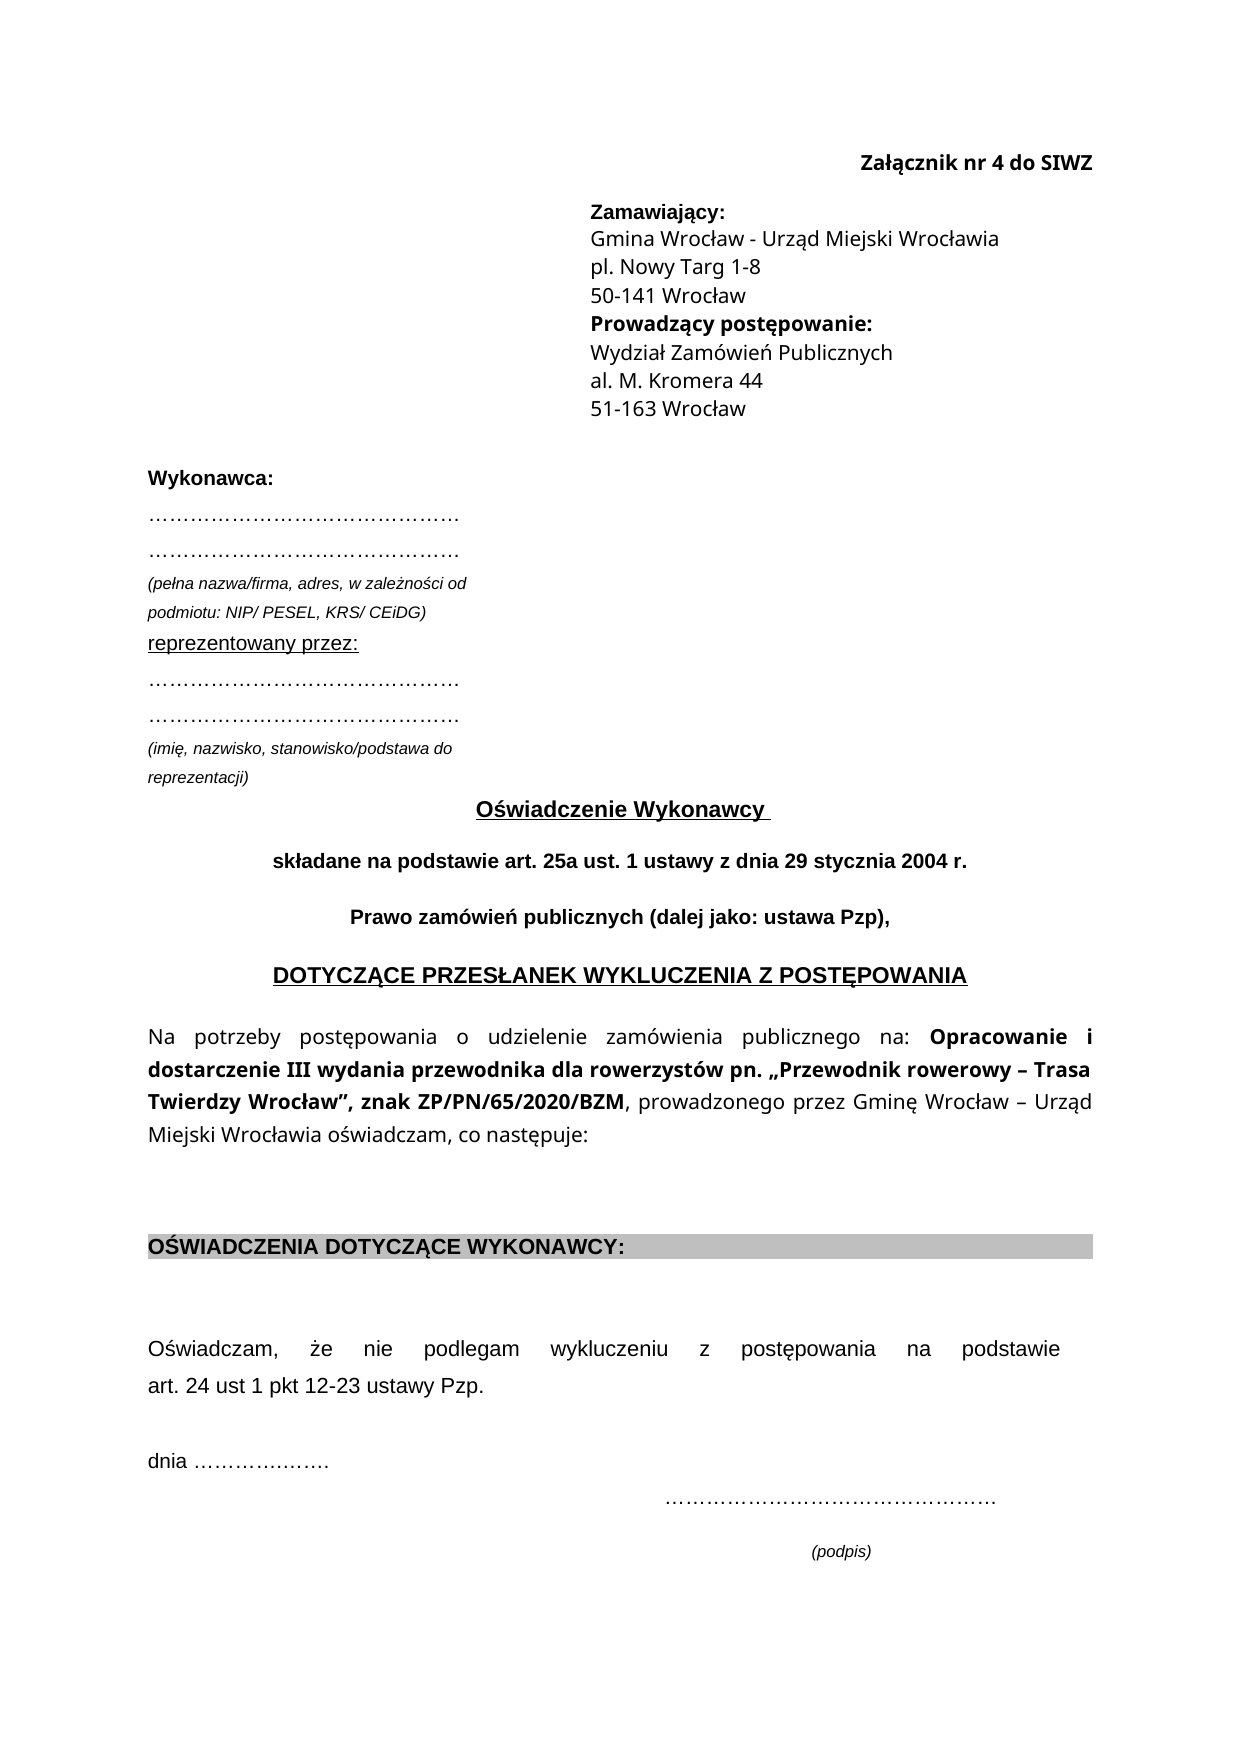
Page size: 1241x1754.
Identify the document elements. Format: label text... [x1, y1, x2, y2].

text reprezentowany przez: [148, 631, 1093, 655]
text pl. Nowy Targ 1-8 [148, 252, 1093, 281]
text 51-163 Wrocław [516, 394, 1093, 423]
text ……………………………………………………………………………… [148, 502, 472, 562]
text 50-141 Wrocław [516, 281, 1093, 309]
text (imię, nazwisko, stanowisko/podstawa do reprezentacji) [148, 739, 472, 787]
text DOTYCZĄCE PRZESŁANEK WYKLUCZENIA Z POSTĘPOWANIA [148, 962, 1093, 988]
text Oświadczenie Wykonawcy [148, 796, 1093, 823]
list Oświadczam, że nie podlegam wykluczeniu z postępowania na podstawie art. 24 ust 1 pkt 12-23 ustawy Pzp. [148, 1336, 1093, 1399]
text Prowadzący postępowanie: [516, 309, 1093, 338]
text OŚWIADCZENIA DOTYCZĄCE WYKONAWCY: [148, 1234, 1093, 1259]
text Zamawiający: [516, 200, 1093, 224]
text ……………………………………………………………………………… [148, 667, 472, 727]
text Gmina Wrocław - Urząd Miejski Wrocławia [590, 224, 1093, 252]
text składane na podstawie art. 25a ust. 1 ustawy z dnia 29 stycznia 2004 r. [148, 848, 1093, 872]
text (podpis) [738, 1542, 1093, 1561]
text Na potrzeby postępowania o udzielenie zamówienia publicznego na: Opracowanie i dostarczenie III wydania przewodnika dla rowerzystów pn. „Przewodnik rowerowy – Trasa Twierdzy Wrocław”, znak ZP/PN/65/2020/BZM, prowadzonego przez Gminę Wrocław – Urząd Miejski Wrocławia oświadczam, co następuje: [148, 1022, 1093, 1148]
subtitle Załącznik nr 4 do SIWZ [148, 148, 1093, 176]
text ………………………………………… [148, 1485, 1093, 1509]
text al. M. Kromera 44 [516, 366, 1093, 394]
list dnia ………….……. [148, 1449, 1093, 1473]
text Prawo zamówień publicznych (dalej jako: ustawa Pzp), [148, 905, 1093, 929]
text Wydział Zamówień Publicznych [516, 338, 1093, 366]
text (pełna nazwa/firma, adres, w zależności od podmiotu: NIP/ PESEL, KRS/ CEiDG) [148, 574, 472, 622]
text Wykonawca: [148, 466, 1093, 490]
